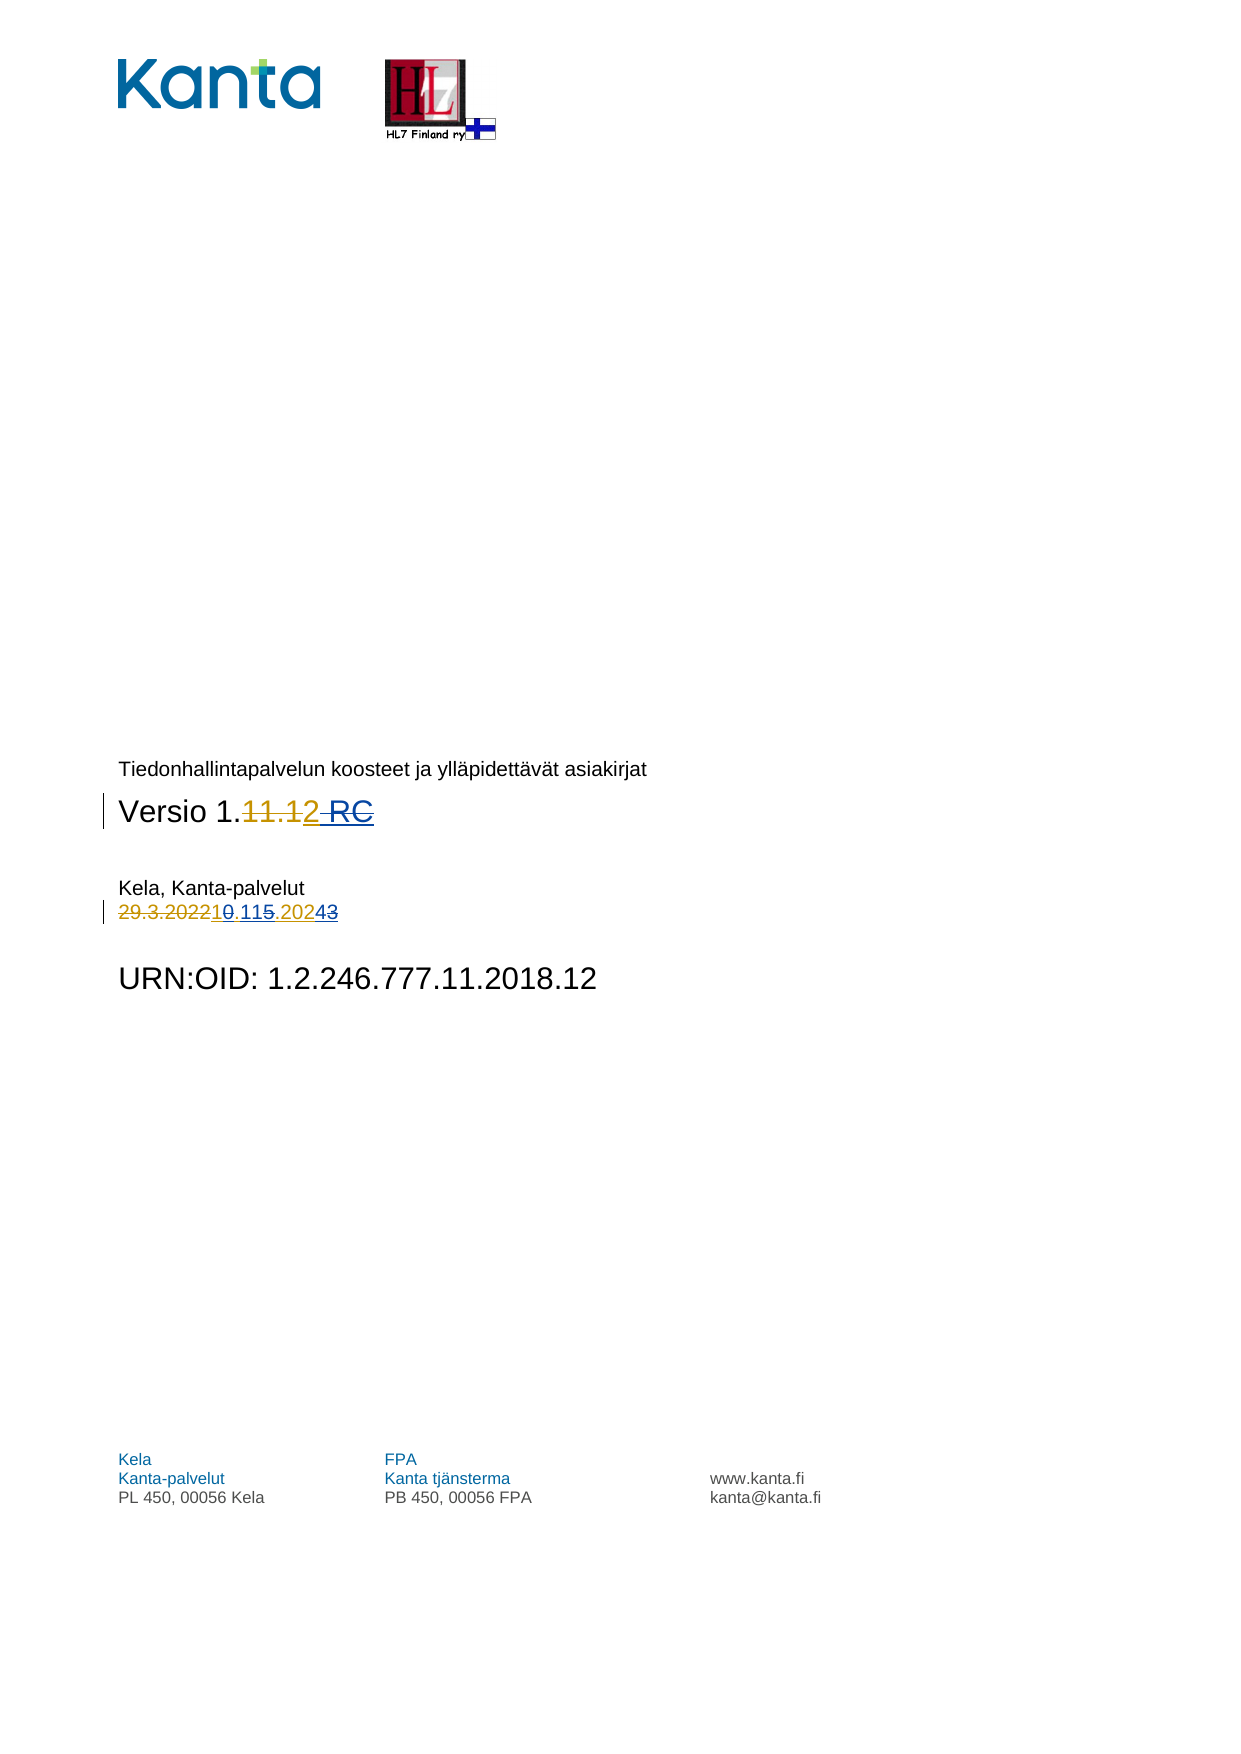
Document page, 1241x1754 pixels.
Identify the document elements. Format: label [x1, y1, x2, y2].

picture [118, 59, 321, 109]
picture [381, 59, 497, 143]
